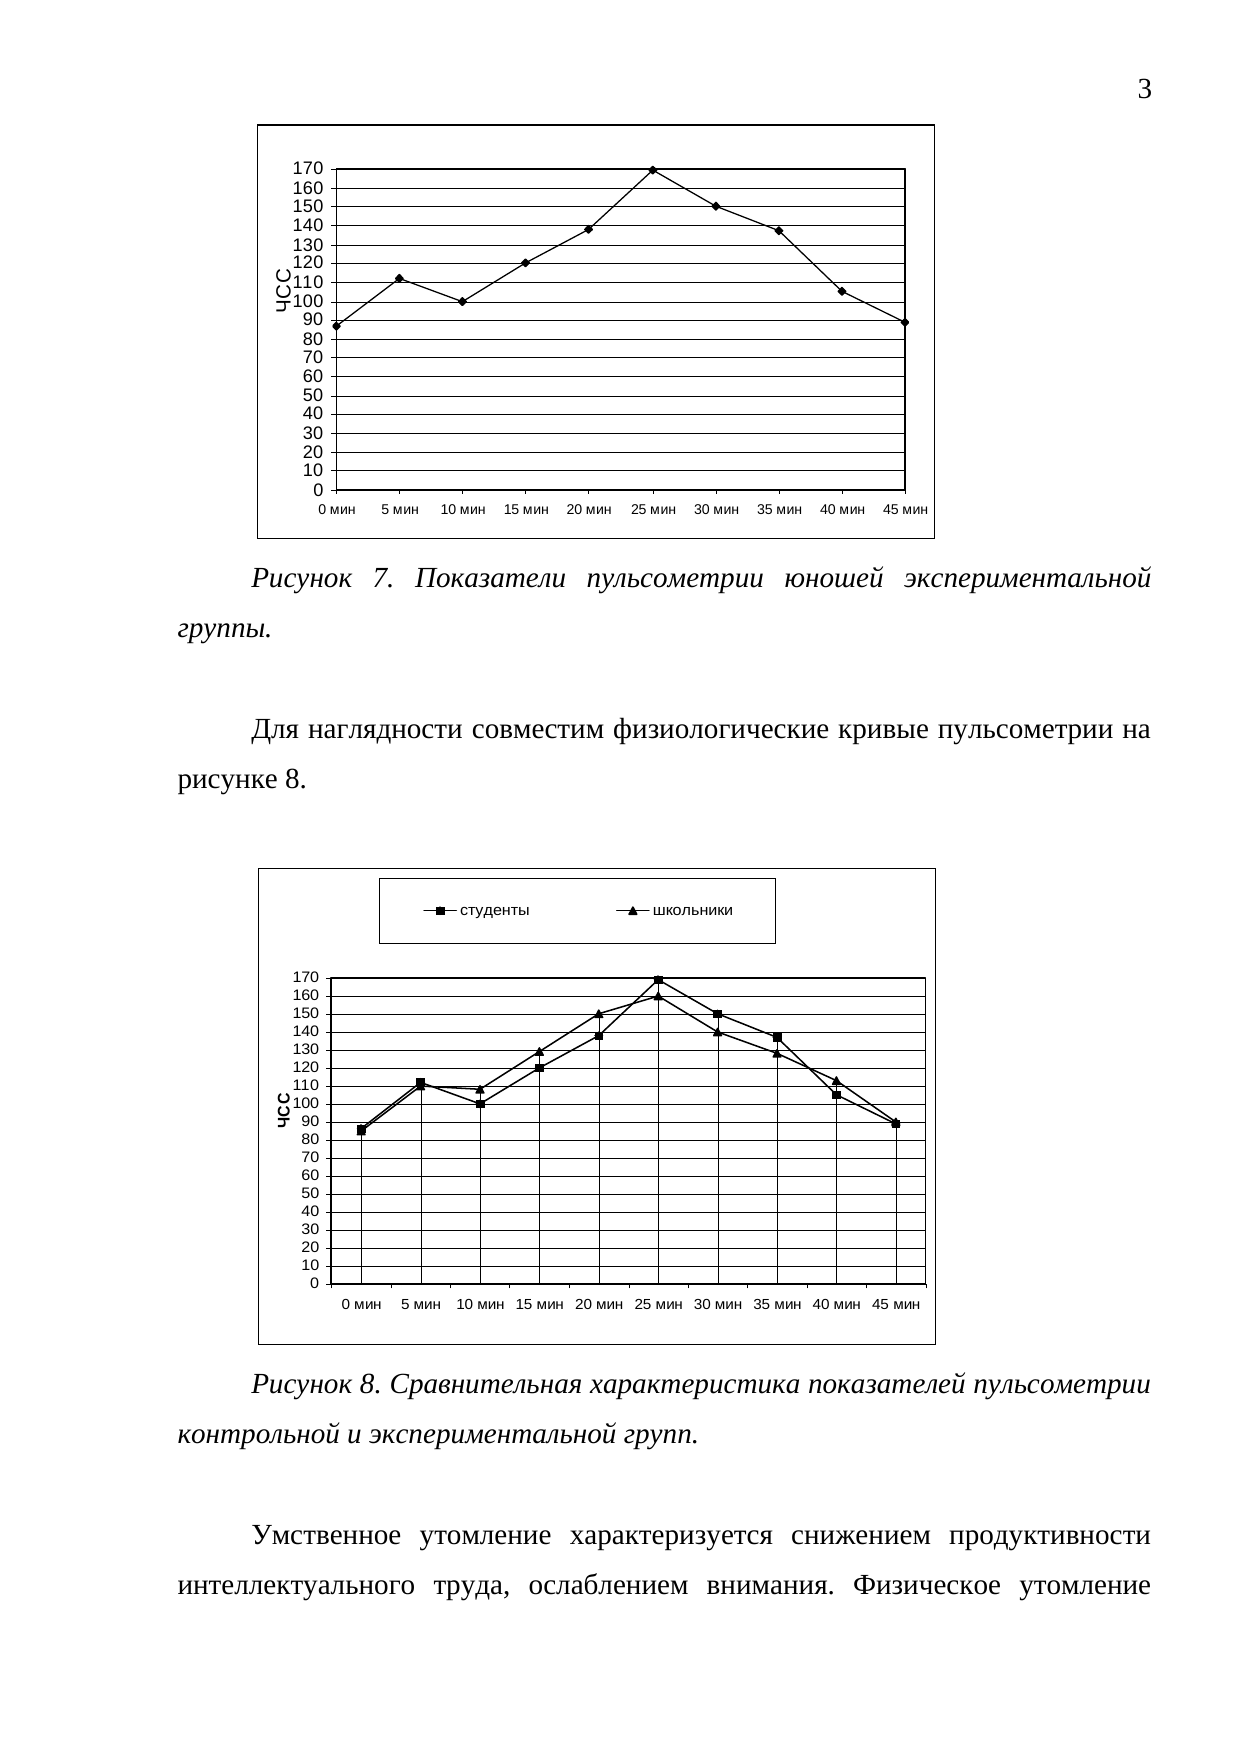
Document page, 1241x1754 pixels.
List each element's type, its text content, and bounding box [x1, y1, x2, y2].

text Рисунок 7. Показатели пульсометрии юношей экспериментальной группы. [177, 560, 1152, 644]
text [177, 1517, 1152, 1601]
text Для наглядности совместим физиологические кривые пульсометрии на рисунке 8. [177, 711, 1152, 795]
text Рисунок 8. Сравнительная характеристика показателей пульсометрии контрольной и экспериментальной групп. [177, 1366, 1152, 1450]
